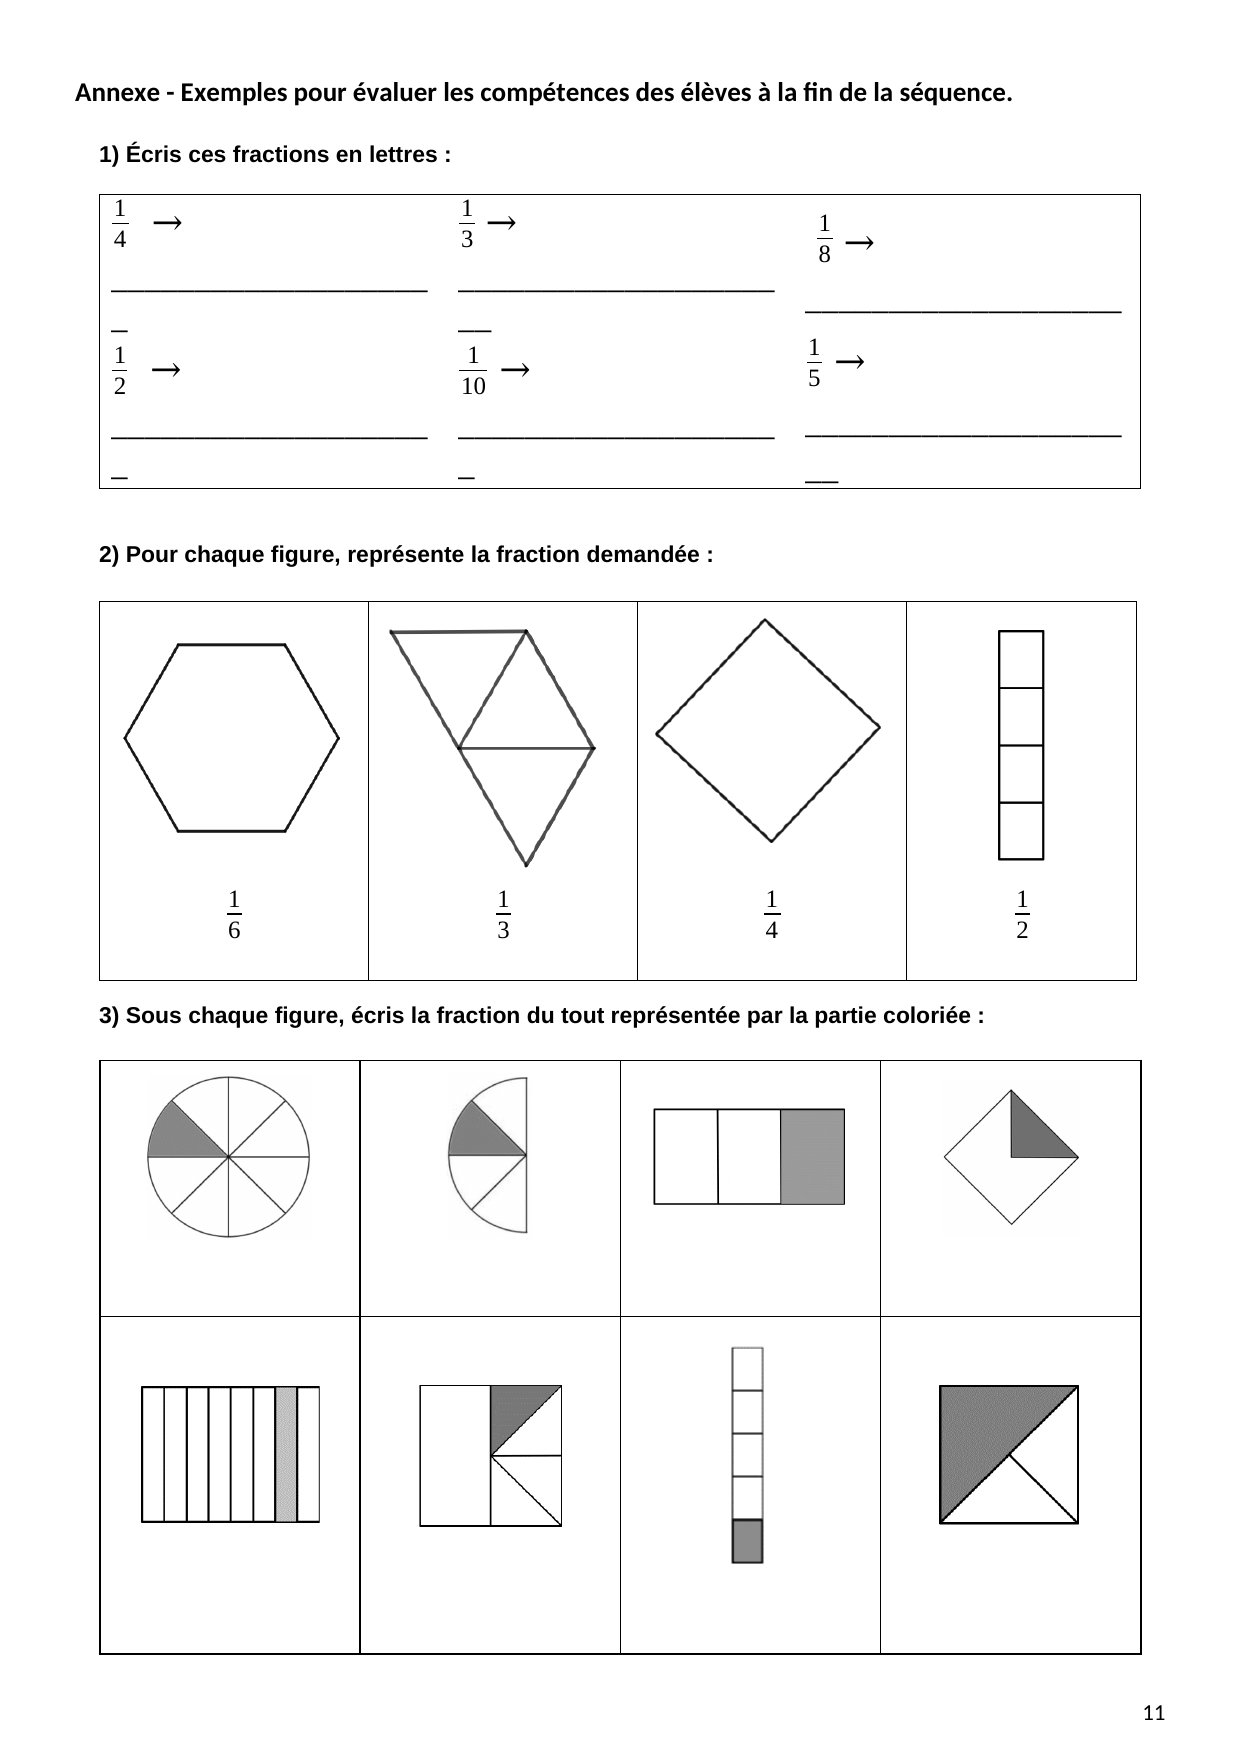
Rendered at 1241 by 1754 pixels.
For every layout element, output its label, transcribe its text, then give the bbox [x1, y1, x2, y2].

picture [131, 1377, 328, 1532]
picture [115, 636, 353, 848]
picture [935, 1376, 1085, 1534]
picture [651, 1104, 849, 1212]
picture [446, 1073, 533, 1242]
table_header 1) Écris ces fractions en lettres : [89, 130, 1152, 500]
picture [146, 1074, 312, 1241]
text Annexe - Exemples pour évaluer les compétences des élèves à la fin de la séquence. [75, 75, 1165, 108]
picture [648, 614, 887, 855]
picture [941, 1079, 1080, 1236]
table_cell 3) Sous chaque figure, écris la fraction du tout représentée par la partie coloriée : [89, 992, 1152, 1665]
picture [726, 1329, 775, 1579]
picture [992, 627, 1051, 868]
picture [411, 1375, 569, 1534]
picture [379, 614, 618, 882]
table_cell 2) Pour chaque figure, représente la fraction demandée : [89, 500, 1152, 992]
